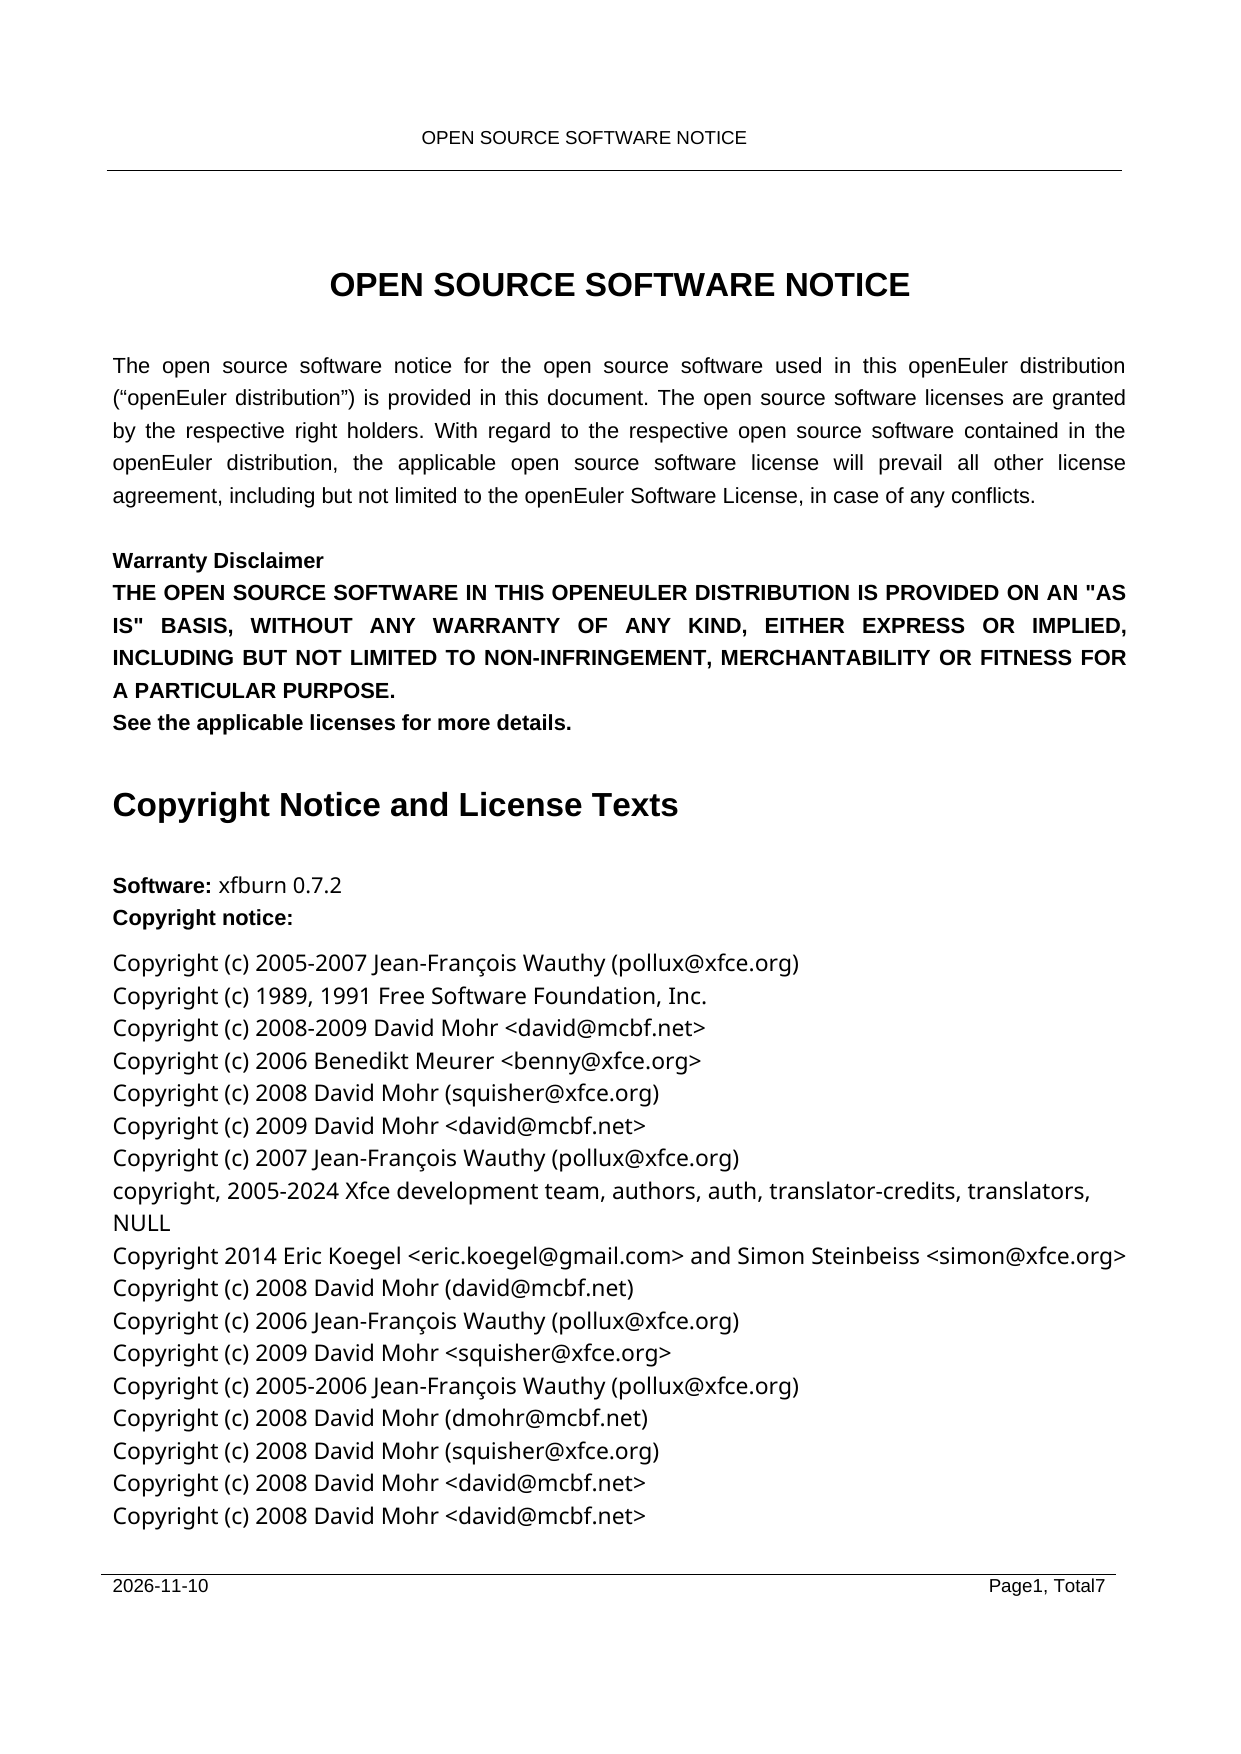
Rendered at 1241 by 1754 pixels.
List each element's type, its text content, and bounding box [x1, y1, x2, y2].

text THE OPEN SOURCE SOFTWARE IN THIS OPENEULER DISTRIBUTION IS PROVIDED ON AN "AS IS" BASIS, WITHOUT ANY WARRANTY OF ANY KIND, EITHER EXPRESS OR IMPLIED, INCLUDING BUT NOT LIMITED TO NON-INFRINGEMENT, MERCHANTABILITY OR FITNESS FOR A PARTICULAR PURPOSE. See the applicable licenses for more details. [112, 576, 1128, 739]
text Copyright Notice and License Texts [112, 771, 1128, 836]
text The open source software notice for the open source software used in this openEuler distribution (“openEuler distribution”) is provided in this document. The open source software licenses are granted by the respective right holders. With regard to the respective open source software contained in the openEuler distribution, the applicable open source software license will prevail all other license agreement, including but not limited to the openEuler Software License, in case of any conflicts. [112, 349, 1128, 511]
text OPEN SOURCE SOFTWARE NOTICE [112, 251, 1128, 316]
text Warranty Disclaimer [112, 544, 1128, 576]
title Software: xfburn 0.7.2 [112, 869, 1128, 901]
text Copyright (c) 2005-2007 Jean-François Wauthy (pollux@xfce.org) Copyright (c) 1989, 1991 Free Software Foundation, Inc. Copyright (c) 2008-2009 David Mohr <david@mcbf.net> Copyright (c) 2006 Benedikt Meurer <benny@xfce.org> Copyright (c) 2008 David Mohr (squisher@xfce.org) Copyright (c) 2009 David Mohr <david@mcbf.net> Copyright (c) 2007 Jean-François Wauthy (pollux@xfce.org) copyright, 2005-2024 Xfce development team, authors, auth, translator-credits, translators, NULL Copyright 2014 Eric Koegel <eric.koegel@gmail.com> and Simon Steinbeiss <simon@xfce.org> Copyright (c) 2008 David Mohr (david@mcbf.net) Copyright (c) 2006 Jean-François Wauthy (pollux@xfce.org) Copyright (c) 2009 David Mohr <squisher@xfce.org> Copyright (c) 2005-2006 Jean-François Wauthy (pollux@xfce.org) Copyright (c) 2008 David Mohr (dmohr@mcbf.net) Copyright (c) 2008 David Mohr (squisher@xfce.org) Copyright (c) 2008 David Mohr <david@mcbf.net> Copyright (c) 2008 David Mohr <david@mcbf.net> [112, 947, 1128, 1564]
text Copyright notice: [112, 901, 1128, 934]
